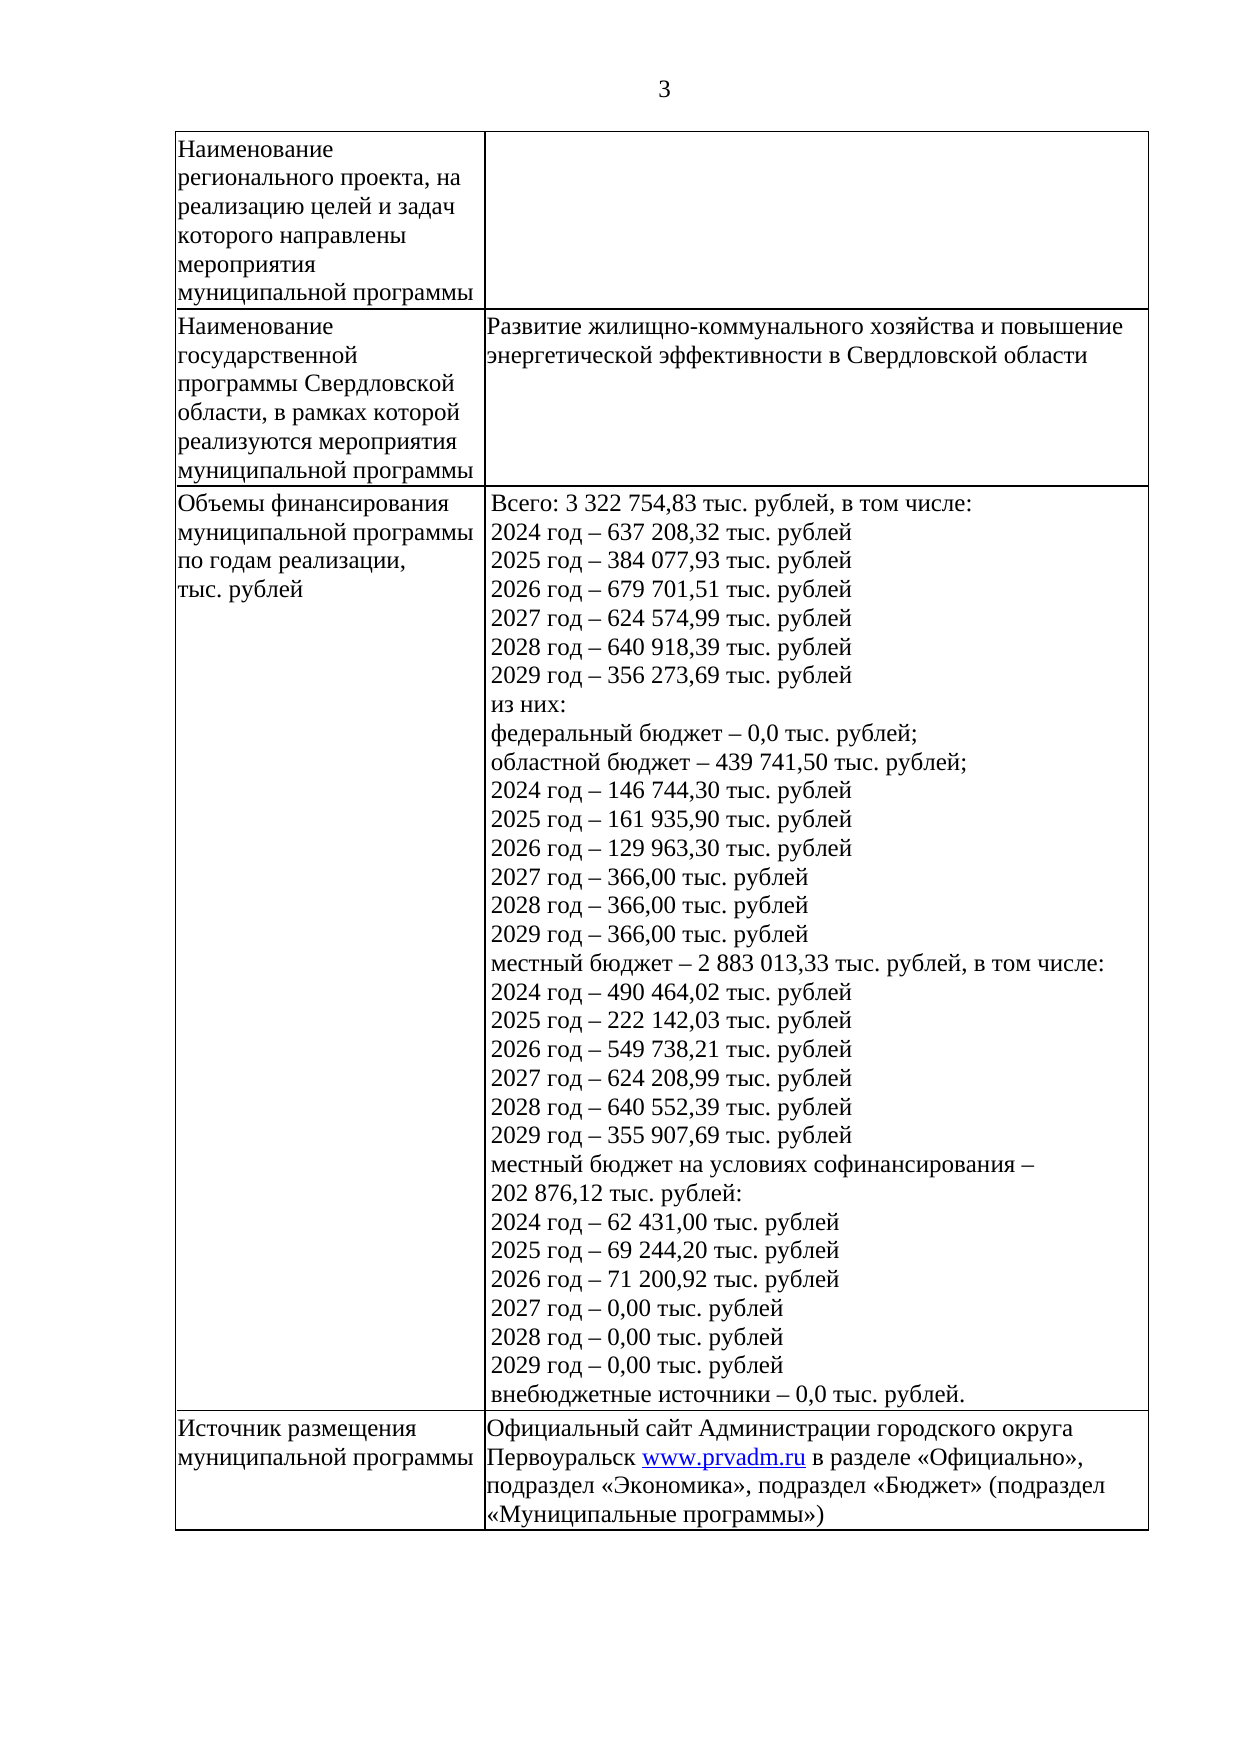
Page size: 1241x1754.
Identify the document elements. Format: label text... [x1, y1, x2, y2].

table_cell Развитие жилищно-коммунального хозяйства и повышение энергетической эффективности в Свердловской области [486, 310, 1148, 485]
table_cell Наименование регионального проекта, на реализацию целей и задач которого направлены мероприятия муниципальной программы [176, 132, 484, 308]
table_cell Источник размещения муниципальной программы [176, 1411, 484, 1529]
table_cell Всего: 3 322 754,83 тыс. рублей, в том числе: 2024 год – 637 208,32 тыс. рублей 2025 год – 384 077,93 тыс. рублей 2026 год – 679 701,51 тыс. рублей 2027 год – 624 574,99 тыс. рублей 2028 год – 640 918,39 тыс. рублей 2029 год – 356 273,69 тыс. рублей из них: федеральный бюджет – 0,0 тыс. рублей; областной бюджет – 439 741,50 тыс. рублей; 2024 год – 146 744,30 тыс. рублей 2025 год – 161 935,90 тыс. рублей 2026 год – 129 963,30 тыс. рублей 2027 год – 366,00 тыс. рублей 2028 год – 366,00 тыс. рублей 2029 год – 366,00 тыс. рублей местный бюджет – 2 883 013,33 тыс. рублей, в том числе: 2024 год – 490 464,02 тыс. рублей 2025 год – 222 142,03 тыс. рублей 2026 год – 549 738,21 тыс. рублей 2027 год – 624 208,99 тыс. рублей 2028 год – 640 552,39 тыс. рублей 2029 год – 355 907,69 тыс. рублей местный бюджет на условиях софинансирования – 202 876,12 тыс. рублей: 2024 год – 62 431,00 тыс. рублей 2025 год – 69 244,20 тыс. рублей 2026 год – 71 200,92 тыс. рублей 2027 год – 0,00 тыс. рублей 2028 год – 0,00 тыс. рублей 2029 год – 0,00 тыс. рублей внебюджетные источники – 0,0 тыс. рублей. [486, 487, 1148, 1410]
table_cell Объемы финансирования муниципальной программы по годам реализации, тыс. рублей [176, 486, 484, 1410]
table_cell [486, 132, 1148, 308]
table_cell Официальный сайт Администрации городского округа Первоуральск www.prvadm.ru в разделе «Официально», подраздел «Экономика», подраздел «Бюджет» (подраздел «Муниципальные программы») [486, 1411, 1148, 1529]
table_cell Наименование государственной программы Свердловской области, в рамках которой реализуются мероприятия муниципальной программы [176, 309, 484, 485]
